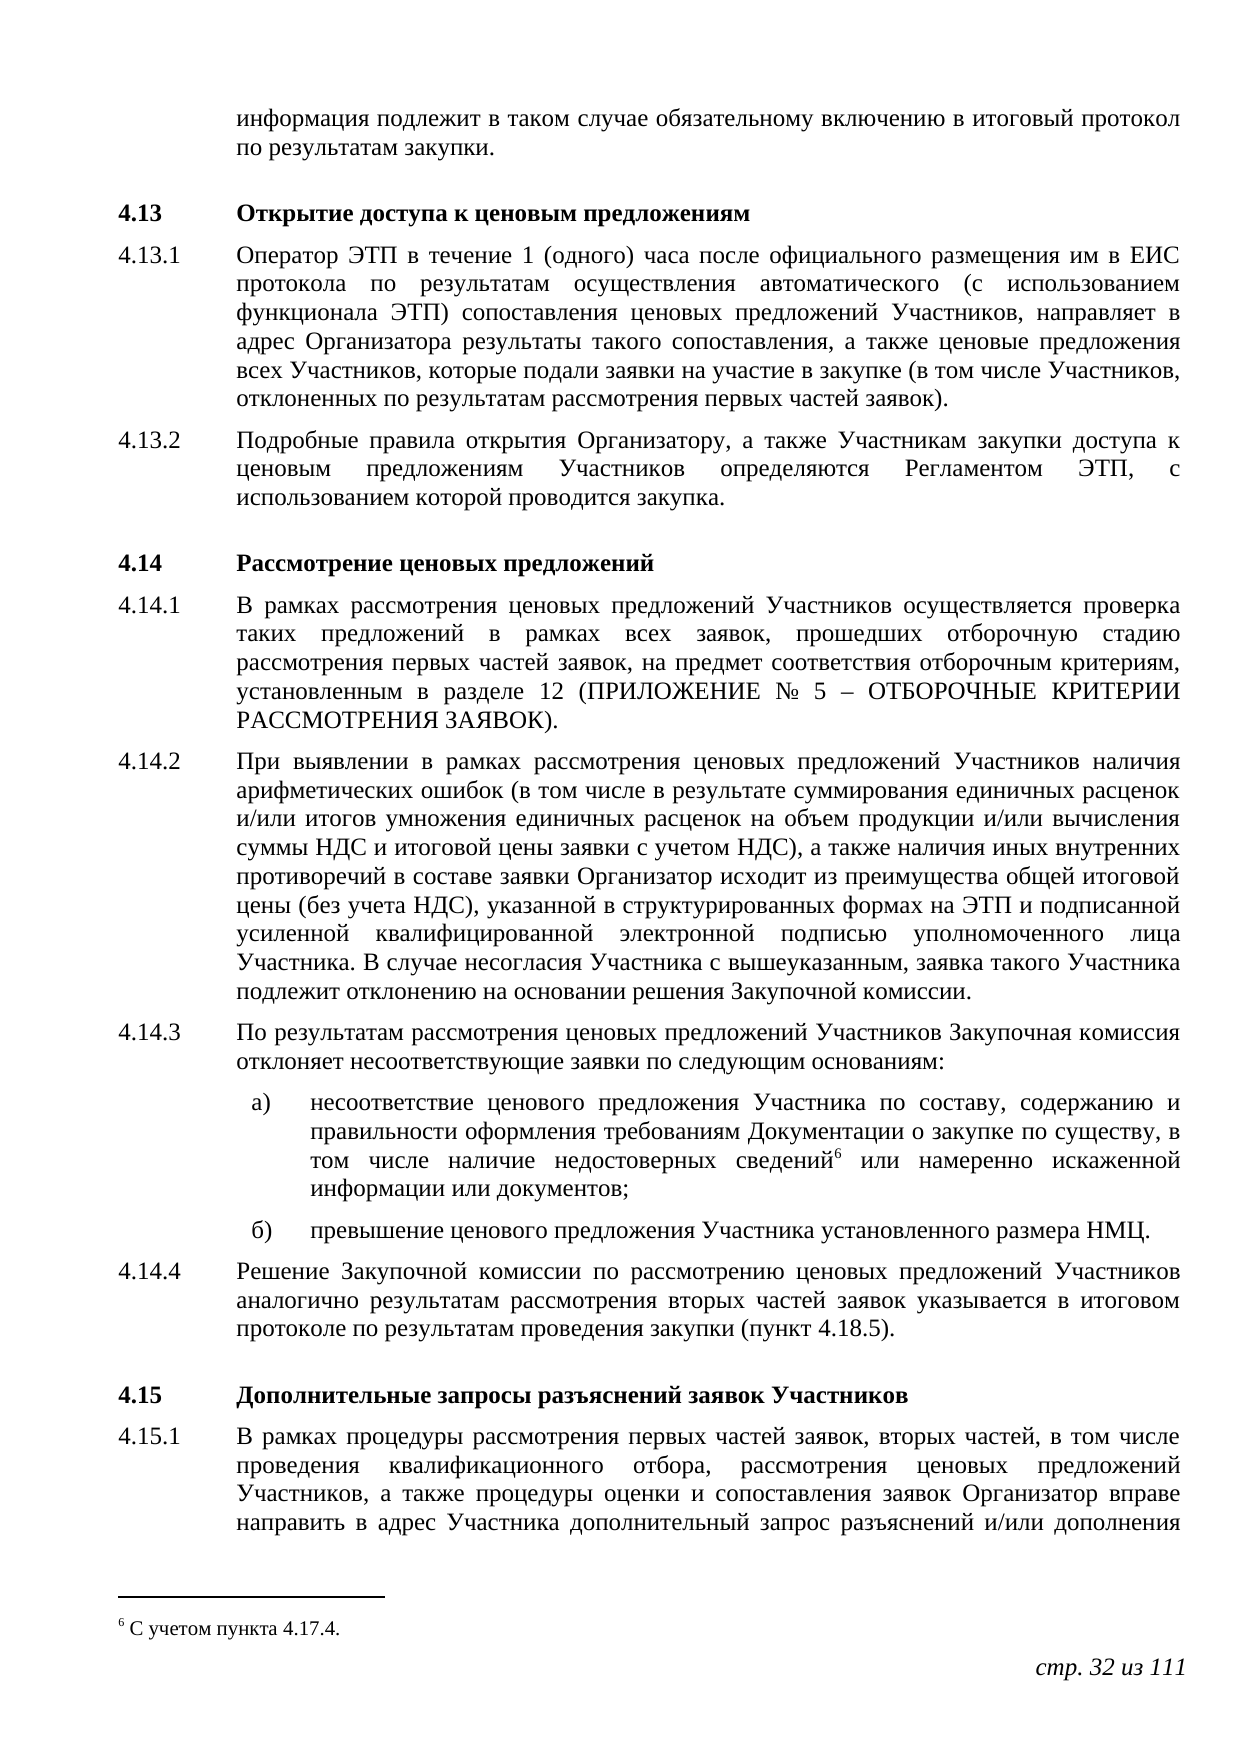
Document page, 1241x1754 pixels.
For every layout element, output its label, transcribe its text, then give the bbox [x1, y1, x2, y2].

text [118, 103, 1181, 161]
subtitle Рассмотрение ценовых предложений [118, 548, 1181, 577]
subtitle Дополнительные запросы разъяснений заявок Участников [118, 1380, 1181, 1408]
text Подробные правила открытия Организатору, а также Участникам закупки доступа к ценовым предложениям Участников определяются Регламентом ЭТП, с использованием которой проводится закупка. [118, 425, 1181, 511]
text В рамках рассмотрения ценовых предложений Участников осуществляется проверка таких предложений в рамках всех заявок, прошедших отборочную стадию рассмотрения первых частей заявок, на предмет соответствия отборочным критериям, установленным в разделе 12 (ПРИЛОЖЕНИЕ № 5 – ОТБОРОЧНЫЕ КРИТЕРИИ РАССМОТРЕНИЯ ЗАЯВОК). [118, 590, 1181, 733]
text При выявлении в рамках рассмотрения ценовых предложений Участников наличия арифметических ошибок (в том числе в результате суммирования единичных расценок и/или итогов умножения единичных расценок на объем продукции и/или вычисления суммы НДС и итоговой цены заявки с учетом НДС), а также наличия иных внутренних противоречий в составе заявки Организатор исходит из преимущества общей итоговой цены (без учета НДС), указанной в структурированных формах на ЭТП и подписанной усиленной квалифицированной электронной подписью уполномоченного лица Участника. В случае несогласия Участника с вышеуказанным, заявка такого Участника подлежит отклонению на основании решения Закупочной комиссии. [118, 746, 1181, 1005]
text несоответствие ценового предложения Участника по составу, содержанию и правильности оформления требованиям Документации о закупке по существу, в том числе наличие недостоверных сведений или намеренно искаженной информации или документов; [251, 1087, 1181, 1202]
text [118, 1421, 1181, 1536]
subtitle Открытие доступа к ценовым предложениям [118, 198, 1181, 227]
text Решение Закупочной комиссии по рассмотрению ценовых предложений Участников аналогично результатам рассмотрения вторых частей заявок указывается в итоговом протоколе по результатам проведения закупки (пункт 4.18.5). [118, 1256, 1181, 1342]
text превышение ценового предложения Участника установленного размера НМЦ. [251, 1215, 1181, 1243]
text По результатам рассмотрения ценовых предложений Участников Закупочная комиссия отклоняет несоответствующие заявки по следующим основаниям: [118, 1017, 1181, 1075]
text Оператор ЭТП в течение 1 (одного) часа после официального размещения им в ЕИС протокола по результатам осуществления автоматического (с использованием функционала ЭТП) сопоставления ценовых предложений Участников, направляет в адрес Организатора результаты такого сопоставления, а также ценовые предложения всех Участников, которые подали заявки на участие в закупке (в том числе Участников, отклоненных по результатам рассмотрения первых частей заявок). [118, 240, 1181, 412]
